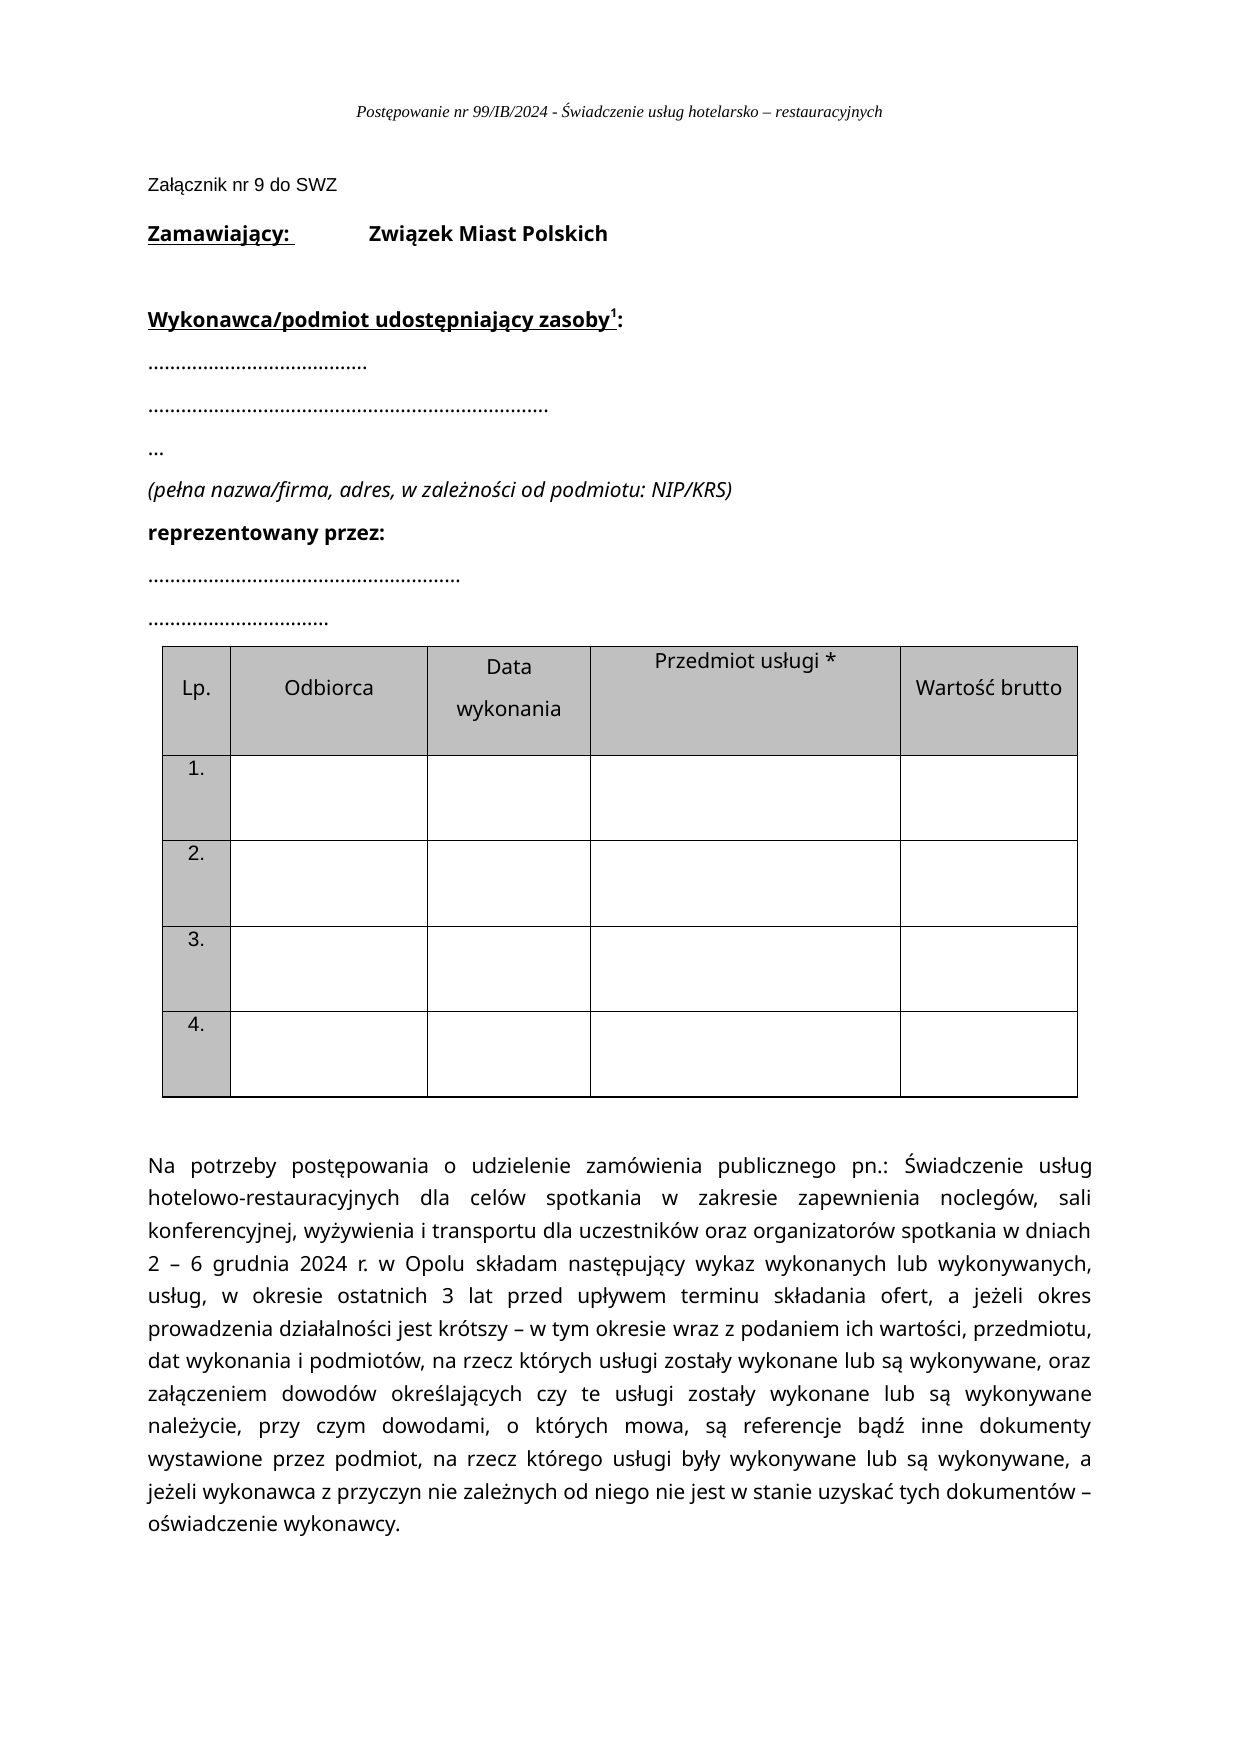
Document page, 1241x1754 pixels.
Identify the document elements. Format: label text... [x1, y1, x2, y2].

table_cell [428, 1012, 590, 1096]
table_header Odbiorca [231, 647, 427, 755]
table_cell [163, 1012, 230, 1096]
text Na potrzeby postępowania o udzielenie zamówienia publicznego pn.: Świadczenie usług hotelowo-restauracyjnych dla celów spotkania w zakresie zapewnienia noclegów, sali konferencyjnej, wyżywienia i transportu dla uczestników oraz organizatorów spotkania w dniach 2 – 6 grudnia 2024 r. w Opolu składam następujący wykaz wykonanych lub wykonywanych, usług, w okresie ostatnich 3 lat przed upływem terminu składania ofert, a jeżeli okres prowadzenia działalności jest krótszy – w tym okresie wraz z podaniem ich wartości, przedmiotu, dat wykonania i podmiotów, na rzecz których usługi zostały wykonane lub są wykonywane, oraz załączeniem dowodów określających czy te usługi zostały wykonane lub są wykonywane należycie, przy czym dowodami, o których mowa, są referencje bądź inne dokumenty wystawione przez podmiot, na rzecz którego usługi były wykonywane lub są wykonywane, a jeżeli wykonawca z przyczyn nie zależnych od niego nie jest w stanie uzyskać tych dokumentów – oświadczenie wykonawcy. [148, 1151, 1093, 1538]
text reprezentowany przez: [148, 518, 1093, 546]
table_cell [901, 841, 1077, 926]
table_cell [901, 1012, 1077, 1096]
table_cell [163, 756, 230, 840]
table_cell [231, 756, 427, 840]
table_cell [163, 841, 230, 926]
table_cell [901, 927, 1077, 1011]
table_cell [591, 927, 900, 1011]
table_cell [428, 756, 590, 840]
table_header Przedmiot usługi * [591, 647, 900, 755]
text (pełna nazwa/firma, adres, w zależności od podmiotu: NIP/KRS) [148, 475, 1093, 504]
text Wykonawca/podmiot udostępniający zasoby1: [148, 305, 1093, 333]
table_cell [591, 756, 900, 840]
text ………………………………….……………………………………………………………….… [148, 347, 561, 461]
table_cell [163, 927, 230, 1011]
text Zamawiający: Związek Miast Polskich [148, 219, 1093, 248]
table_header Wartość brutto [901, 647, 1077, 755]
table_cell [231, 1012, 427, 1096]
table_cell [591, 841, 900, 926]
table_cell [428, 927, 590, 1011]
table_cell [591, 1012, 900, 1096]
table_header Lp. [163, 647, 230, 755]
table_cell [428, 841, 590, 926]
text ……………………………………………………………………………… [148, 560, 472, 631]
table_cell [901, 756, 1077, 840]
table_cell [231, 927, 427, 1011]
table_cell [231, 841, 427, 926]
table_header Data wykonania [428, 647, 590, 755]
text Załącznik nr 9 do SWZ [148, 174, 1093, 196]
